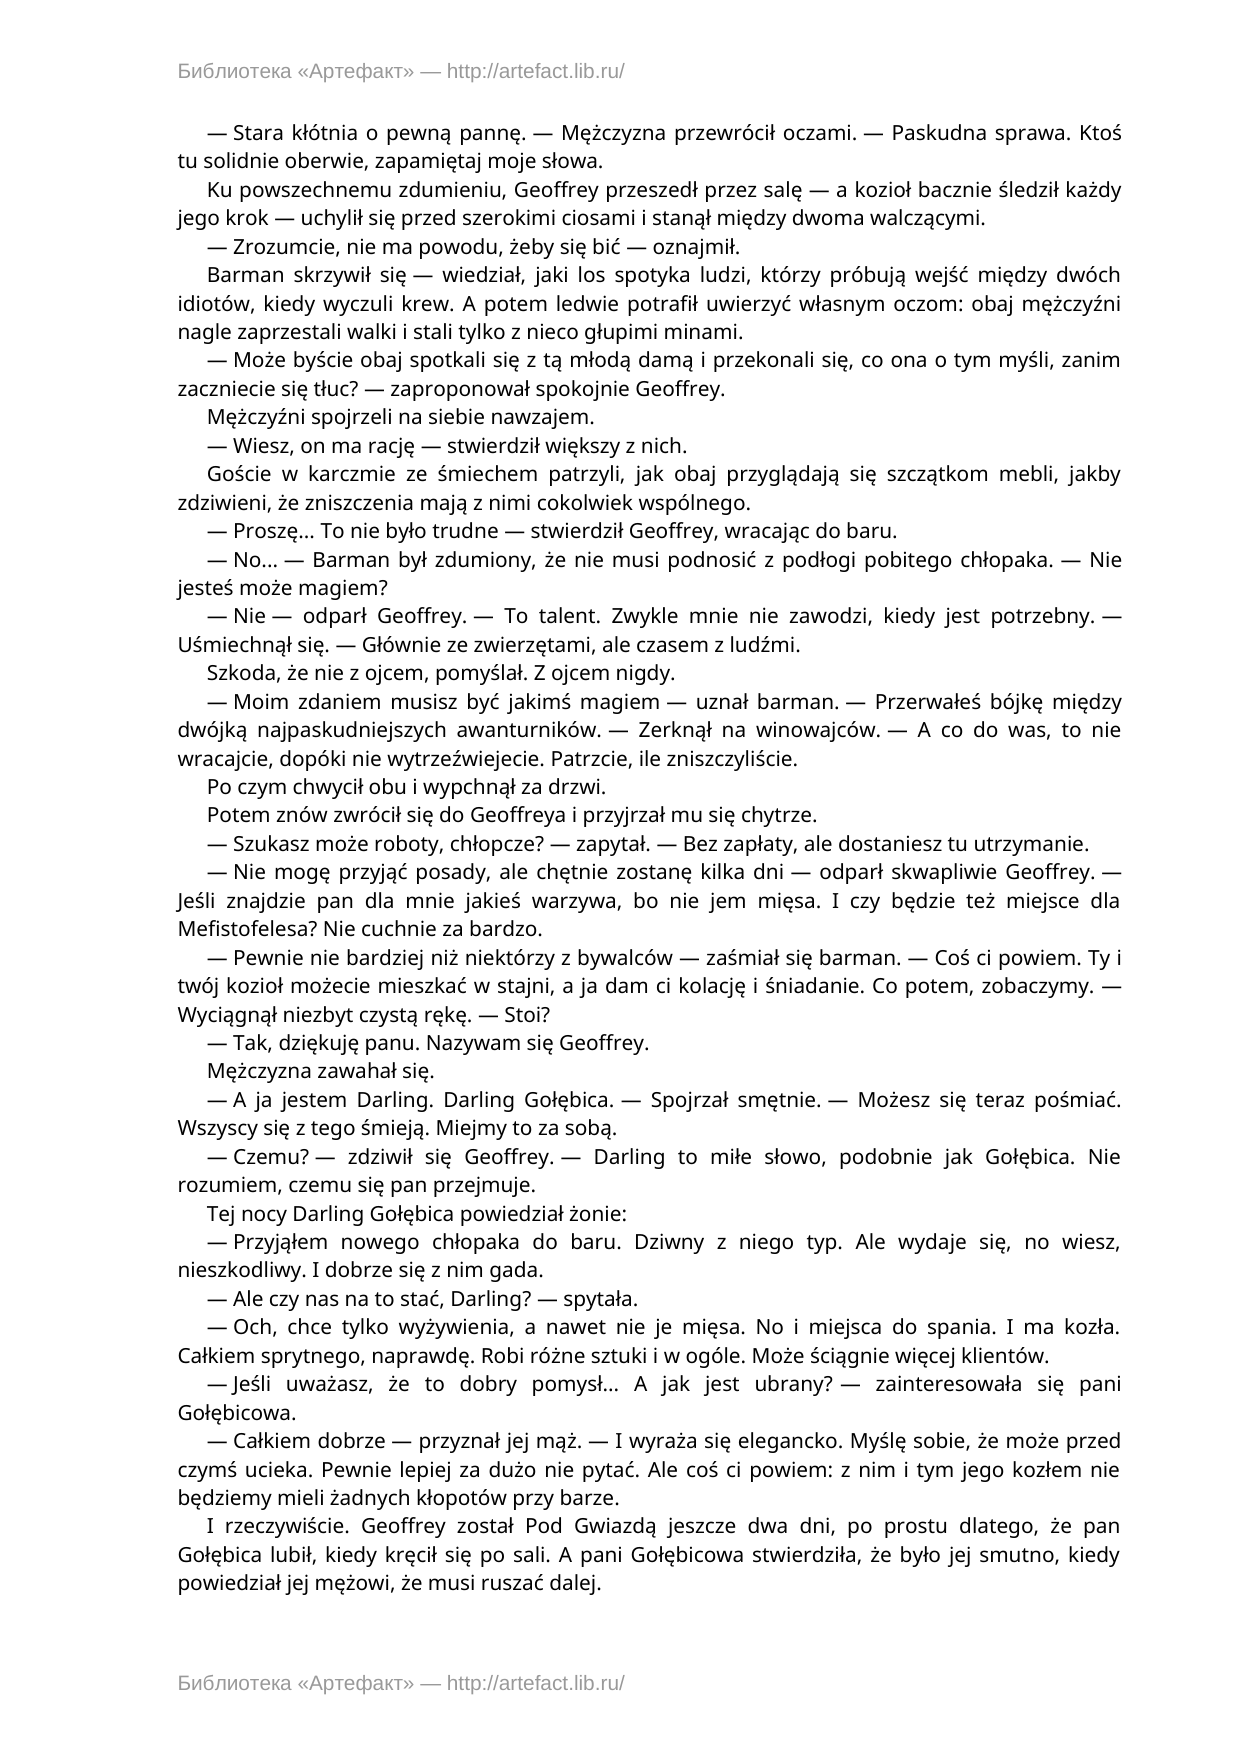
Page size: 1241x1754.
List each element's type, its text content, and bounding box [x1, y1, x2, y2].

text Potem znów zwrócił się do Geoffreya i przyjrzał mu się chytrze. [177, 801, 1122, 829]
text — Proszę... To nie było trudne — stwierdził Geoffrey, wracając do baru. [177, 516, 1122, 545]
text — Moim zdaniem musisz być jakimś magiem — uznał barman. — Przerwałeś bójkę między dwójką najpaskudniejszych awanturników. — Zerknął na winowajców. — A co do was, to nie wracajcie, dopóki nie wytrzeźwiejecie. Patrzcie, ile zniszczyliście. [177, 687, 1122, 772]
text Mężczyźni spojrzeli na siebie nawzajem. [177, 402, 1122, 431]
text Po czym chwycił obu i wypchnął za drzwi. [177, 772, 1122, 801]
text — Wiesz, on ma rację — stwierdził większy z nich. [177, 431, 1122, 459]
text Mężczyzna zawahał się. [177, 1057, 1122, 1085]
text Barman skrzywił się — wiedział, jaki los spotyka ludzi, którzy próbują wejść między dwóch idiotów, kiedy wyczuli krew. A potem ledwie potrafił uwierzyć własnym oczom: obaj mężczyźni nagle zaprzestali walki i stali tylko z nieco głupimi minami. [177, 260, 1122, 346]
text — Pewnie nie bardziej niż niektórzy z bywalców — zaśmiał się barman. — Coś ci powiem. Ty i twój kozioł możecie mieszkać w stajni, a ja dam ci kolację i śniadanie. Co potem, zobaczymy. — Wyciągnął niezbyt czystą rękę. — Stoi? [177, 943, 1122, 1028]
text — Szukasz może roboty, chłopcze? — zapytał. — Bez zapłaty, ale dostaniesz tu utrzymanie. [177, 829, 1122, 857]
text — A ja jestem Darling. Darling Gołębica. — Spojrzał smętnie. — Możesz się teraz pośmiać. Wszyscy się z tego śmieją. Miejmy to za sobą. [177, 1085, 1122, 1142]
text Tej nocy Darling Gołębica powiedział żonie: [177, 1199, 1122, 1227]
text — Nie — odparł Geoffrey. — To talent. Zwykle mnie nie zawodzi, kiedy jest potrzebny. — Uśmiechnął się. — Głównie ze zwierzętami, ale czasem z ludźmi. [177, 602, 1122, 658]
text — Nie mogę przyjąć posady, ale chętnie zostanę kilka dni — odparł skwapliwie Geoffrey. — Jeśli znajdzie pan dla mnie jakieś warzywa, bo nie jem mięsa. I czy będzie też miejsce dla Mefistofelesa? Nie cuchnie za bardzo. [177, 857, 1122, 943]
text — Ale czy nas na to stać, Darling? — spytała. [177, 1284, 1122, 1312]
text Goście w karczmie ze śmiechem patrzyli, jak obaj przyglądają się szczątkom mebli, jakby zdziwieni, że zniszczenia mają z nimi cokolwiek wspólnego. [177, 459, 1122, 516]
text — No... — Barman był zdumiony, że nie musi podnosić z podłogi pobitego chłopaka. — Nie jesteś może magiem? [177, 545, 1122, 602]
text — Przyjąłem nowego chłopaka do baru. Dziwny z niego typ. Ale wydaje się, no wiesz, nieszkodliwy. I dobrze się z nim gada. [177, 1227, 1122, 1284]
text — Och, chce tylko wyżywienia, a nawet nie je mięsa. No i miejsca do spania. I ma kozła. Całkiem sprytnego, naprawdę. Robi różne sztuki i w ogóle. Może ściągnie więcej klientów. [177, 1312, 1122, 1369]
text I rzeczywiście. Geoffrey został Pod Gwiazdą jeszcze dwa dni, po prostu dlatego, że pan Gołębica lubił, kiedy kręcił się po sali. A pani Gołębicowa stwierdziła, że było jej smutno, kiedy powiedział jej mężowi, że musi ruszać dalej. [177, 1512, 1122, 1597]
text — Stara kłótnia o pewną pannę. — Mężczyzna przewrócił oczami. — Paskudna sprawa. Ktoś tu solidnie oberwie, zapamiętaj moje słowa. [177, 118, 1122, 175]
text Szkoda, że nie z ojcem, pomyślał. Z ojcem nigdy. [177, 658, 1122, 687]
text — Może byście obaj spotkali się z tą młodą damą i przekonali się, co ona o tym myśli, zanim zaczniecie się tłuc? — zaproponował spokojnie Geoffrey. [177, 346, 1122, 402]
text Ku powszechnemu zdumieniu, Geoffrey przeszedł przez salę — a kozioł bacznie śledził każdy jego krok — uchylił się przed szerokimi ciosami i stanął między dwoma walczącymi. [177, 175, 1122, 232]
text — Całkiem dobrze — przyznał jej mąż. — I wyraża się elegancko. Myślę sobie, że może przed czymś ucieka. Pewnie lepiej za dużo nie pytać. Ale coś ci powiem: z nim i tym jego kozłem nie będziemy mieli żadnych kłopotów przy barze. [177, 1426, 1122, 1512]
text — Czemu? — zdziwił się Geoffrey. — Darling to miłe słowo, podobnie jak Gołębica. Nie rozumiem, czemu się pan przejmuje. [177, 1142, 1122, 1199]
text — Jeśli uważasz, że to dobry pomysł... A jak jest ubrany? — zainteresowała się pani Gołębicowa. [177, 1369, 1122, 1426]
text — Tak, dziękuję panu. Nazywam się Geoffrey. [177, 1028, 1122, 1057]
text — Zrozumcie, nie ma powodu, żeby się bić — oznajmił. [177, 232, 1122, 260]
